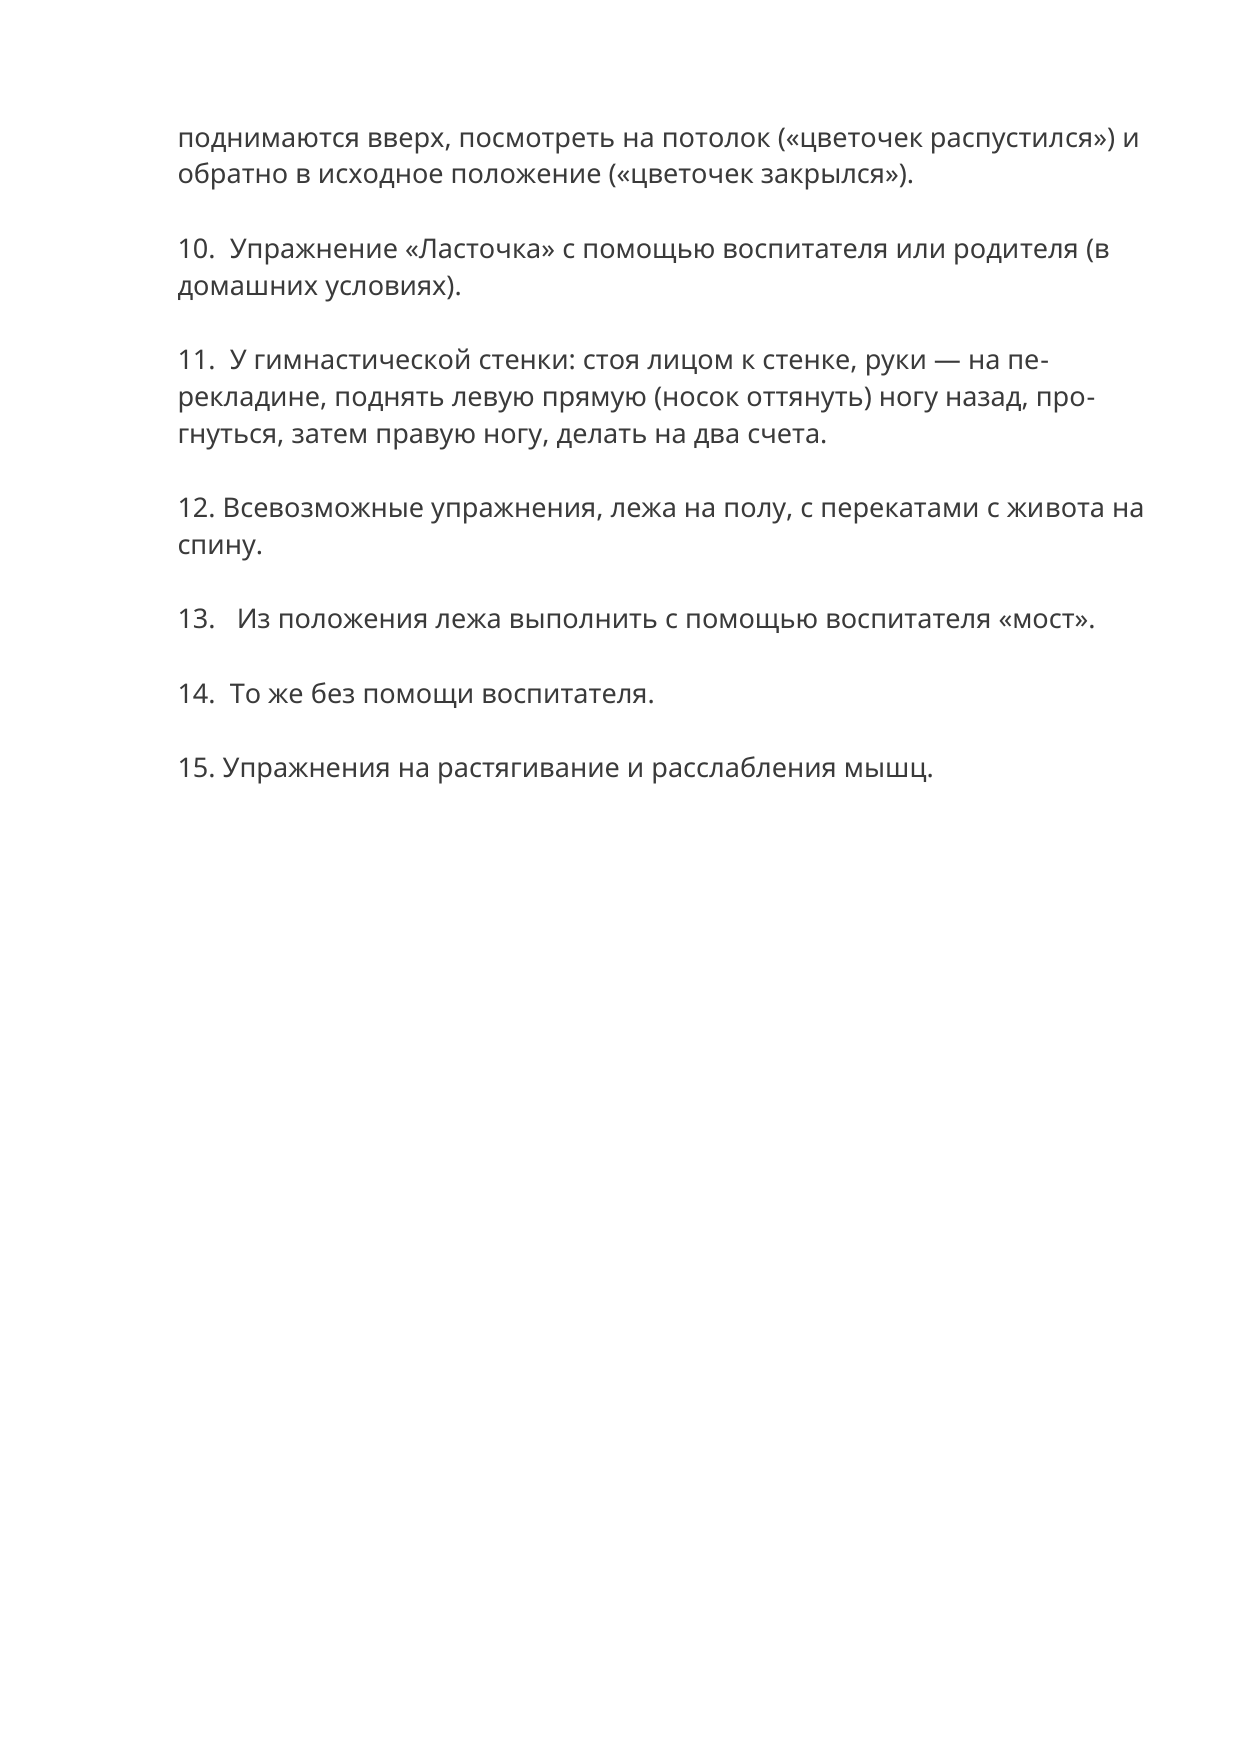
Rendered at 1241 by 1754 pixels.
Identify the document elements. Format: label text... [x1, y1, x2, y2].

text 15. Упражнения на растягивание и расслабления мышц. [177, 749, 1152, 786]
text 10. Упражнение «Ласточка» с помощью воспитателя или родителя (в домашних условиях). [177, 229, 1152, 303]
text 12. Всевозможные упражнения, лежа на полу, с перекатами с живота на спину. [177, 489, 1152, 562]
text 14. То же без помощи воспитателя. [177, 674, 1152, 711]
text 11. У гимнастической стенки: стоя лицом к стенке, руки — на перекладине, поднять левую прямую (носок оттянуть) ногу назад, прогнуться, затем правую ногу, делать на два счета. [177, 341, 1152, 451]
text 13. Из положения лежа выполнить с помощью воспитателя «мост». [177, 600, 1152, 637]
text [177, 118, 1152, 192]
